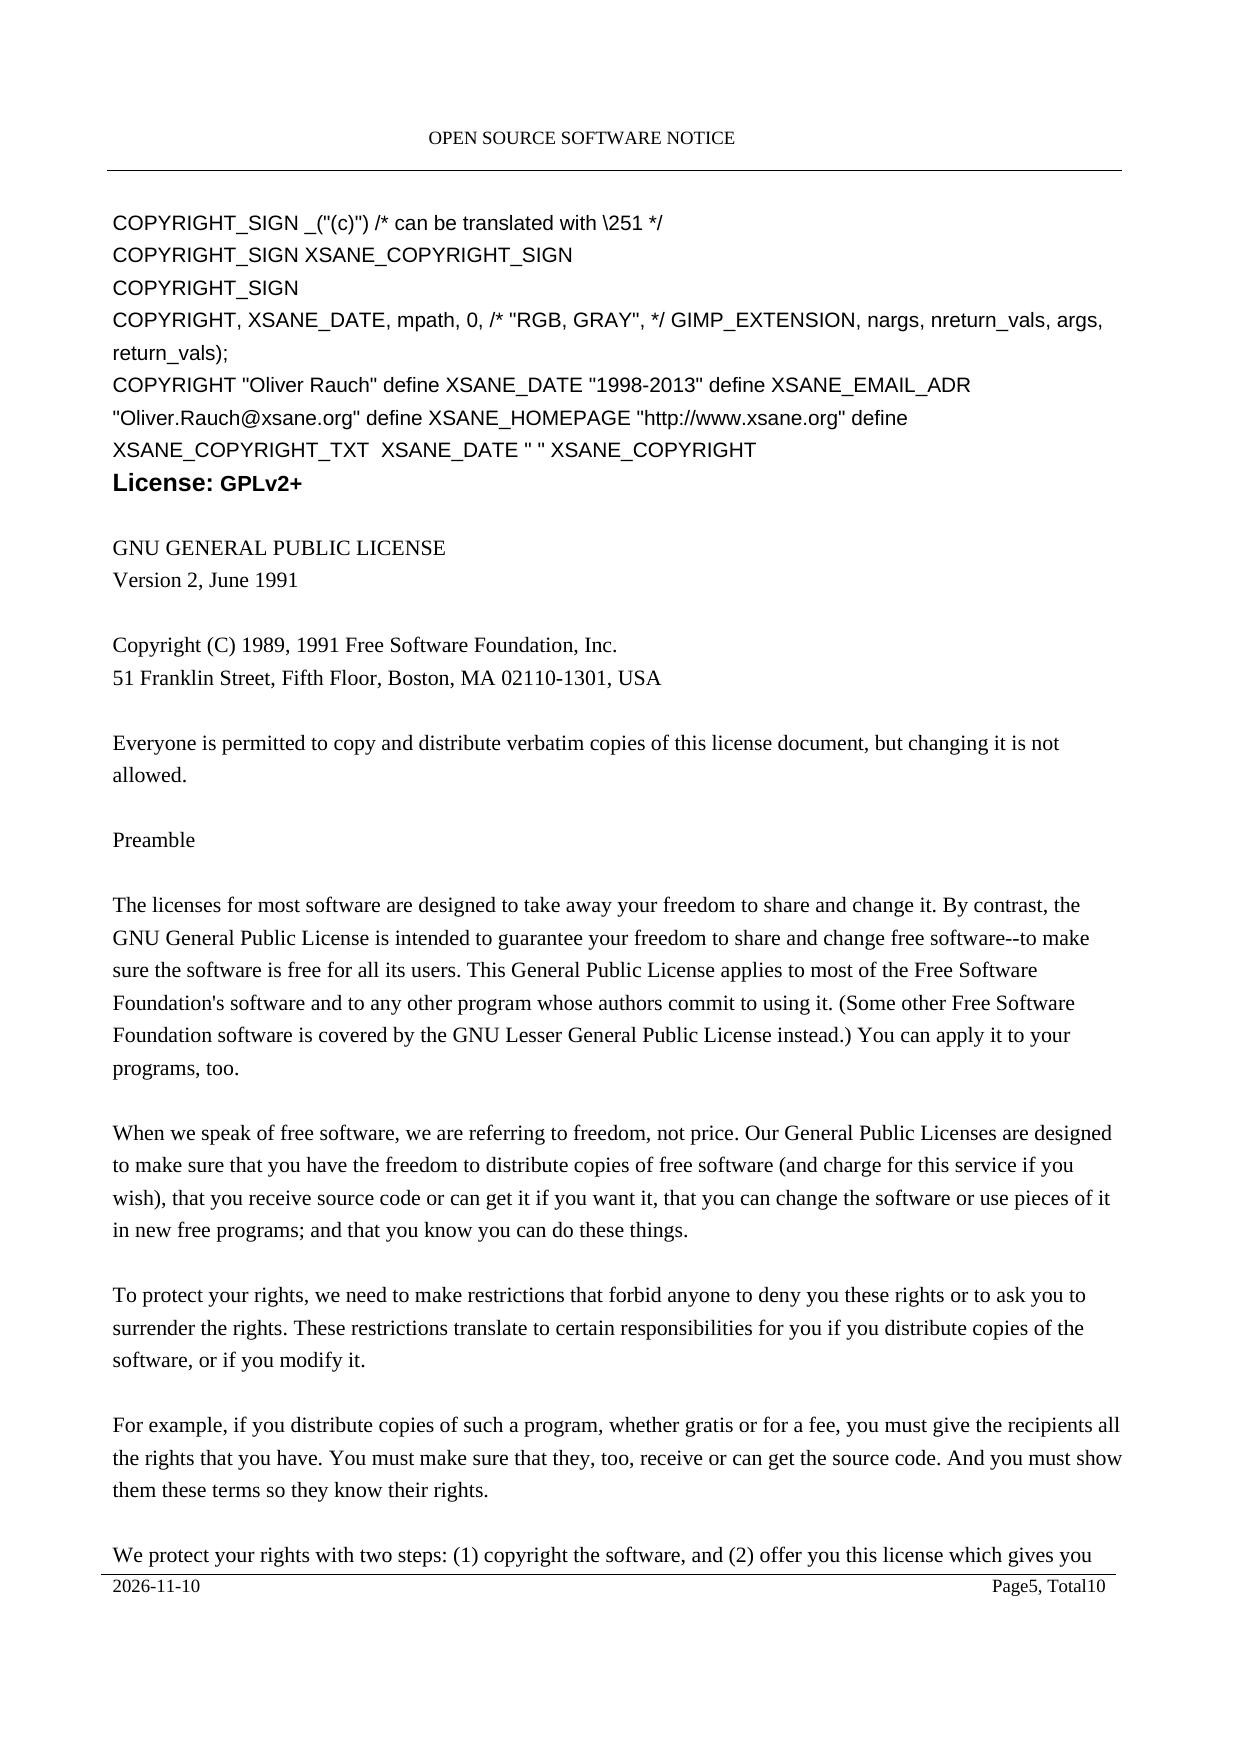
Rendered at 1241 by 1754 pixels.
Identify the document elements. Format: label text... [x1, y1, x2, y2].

text COPYRIGHT, XSANE_DATE, mpath, 0, /* "RGB, GRAY", */ GIMP_EXTENSION, nargs, nreturn_vals, args, return_vals); [112, 304, 1128, 369]
text COPYRIGHT_SIGN _("(c)") /* can be translated with \251 */ [112, 206, 1128, 239]
text COPYRIGHT_SIGN XSANE_COPYRIGHT_SIGN [112, 239, 1128, 271]
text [112, 466, 1128, 1571]
text COPYRIGHT "Oliver Rauch" define XSANE_DATE "1998-2013" define XSANE_EMAIL_ADR "Oliver.Rauch@xsane.org" define XSANE_HOMEPAGE "http://www.xsane.org" define XSANE_COPYRIGHT_TXT XSANE_DATE " " XSANE_COPYRIGHT [112, 369, 1128, 466]
text COPYRIGHT_SIGN [112, 271, 1128, 304]
